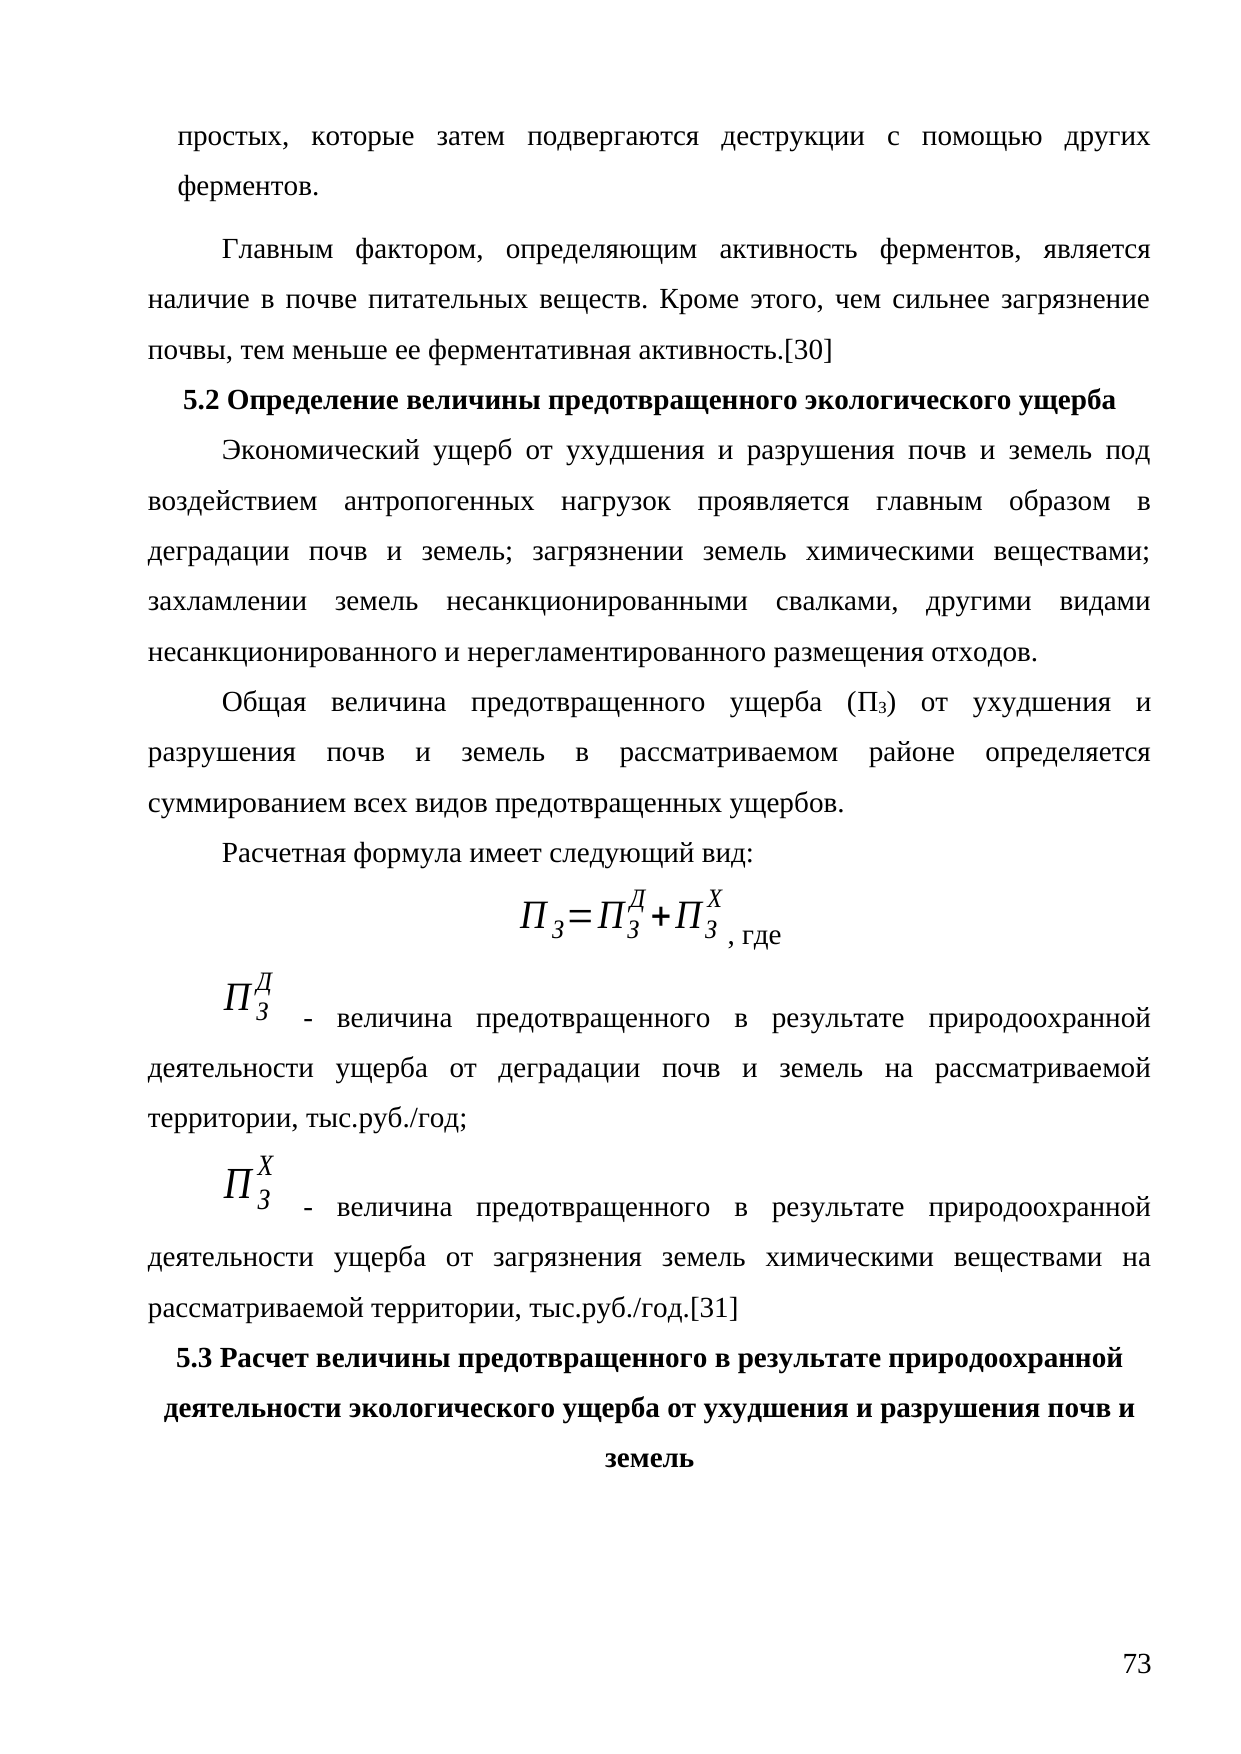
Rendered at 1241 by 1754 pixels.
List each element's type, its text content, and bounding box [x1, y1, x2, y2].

text 5.3 Расчет величины предотвращенного в результате природоохранной деятельности экологического ущерба от ухудшения и разрушения почв и земель [148, 1340, 1152, 1474]
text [177, 118, 1152, 202]
text Главным фактором, определяющим активность ферментов, является наличие в почве питательных веществ. Кроме этого, чем сильнее загрязнение почвы, тем меньше ее ферментативная активность.[30] [148, 231, 1152, 365]
text - величина предотвращенного в результате природоохранной деятельности ущерба от деградации почв и земель на рассматриваемой территории, тыс.руб./год; [148, 968, 1152, 1134]
text , где [148, 885, 1152, 951]
text Общая величина предотвращенного ущерба (ПЗ) от ухудшения и разрушения почв и земель в рассматриваемом районе определяется суммированием всех видов предотвращенных ущербов. [148, 684, 1152, 818]
text Расчетная формула имеет следующий вид: [148, 835, 1152, 868]
text 5.2 Определение величины предотвращенного экологического ущерба [148, 382, 1152, 416]
text - величина предотвращенного в результате природоохранной деятельности ущерба от загрязнения земель химическими веществами на рассматриваемой территории, тыс.руб./год.[31] [148, 1151, 1152, 1323]
text Экономический ущерб от ухудшения и разрушения почв и земель под воздействием антропогенных нагрузок проявляется главным образом в деградации почв и земель; загрязнении земель химическими веществами; захламлении земель несанкционированными свалками, другими видами несанкционированного и нерегламентированного размещения отходов. [148, 432, 1152, 667]
